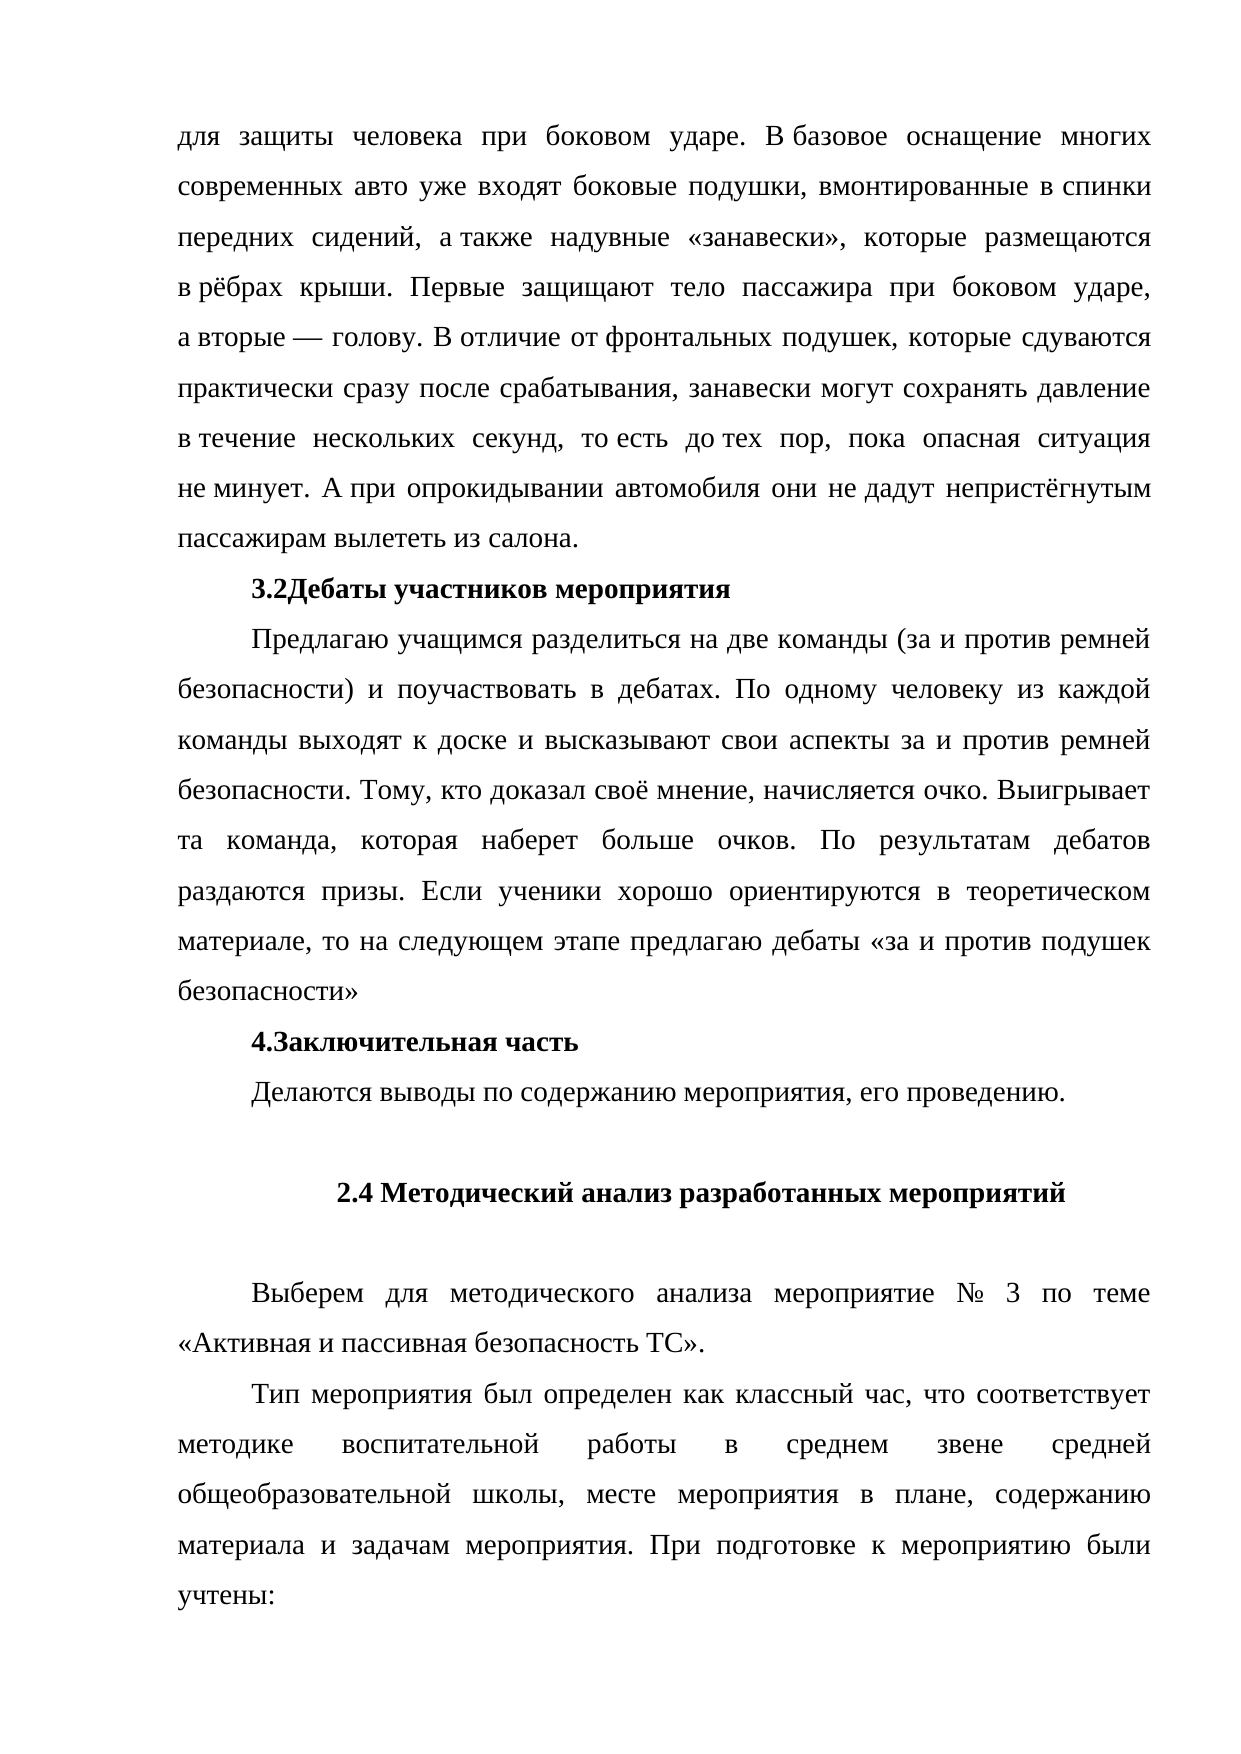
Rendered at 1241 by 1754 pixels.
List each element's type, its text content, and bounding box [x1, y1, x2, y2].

text 3.2Дебаты участников мероприятия [177, 571, 1152, 604]
text 4.Заключительная часть [177, 1024, 1152, 1057]
text Выберем для методического анализа мероприятие № 3 по теме «Активная и пассивная безопасность ТС». [177, 1275, 1152, 1359]
text Тип мероприятия был определен как классный час, что соответствует методике воспитательной работы в среднем звене средней общеобразовательной школы, месте мероприятия в плане, содержанию материала и задачам мероприятия. При подготовке к мероприятию были учтены: [177, 1376, 1152, 1611]
text Предлагаю учащимся разделиться на две команды (за и против ремней безопасности) и поучаствовать в дебатах. По одному человеку из каждой команды выходят к доске и высказывают свои аспекты за и против ремней безопасности. Тому, кто доказал своё мнение, начисляется очко. Выигрывает та команда, которая наберет больше очков. По результатам дебатов раздаются призы. Если ученики хорошо ориентируются в теоретическом материале, то на следующем этапе предлагаю дебаты «за и против подушек безопасности» [177, 621, 1152, 1007]
text Делаются выводы по содержанию мероприятия, его проведению. [177, 1074, 1152, 1108]
text 2.4 Методический анализ разработанных мероприятий [177, 1175, 1152, 1208]
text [177, 118, 1152, 554]
